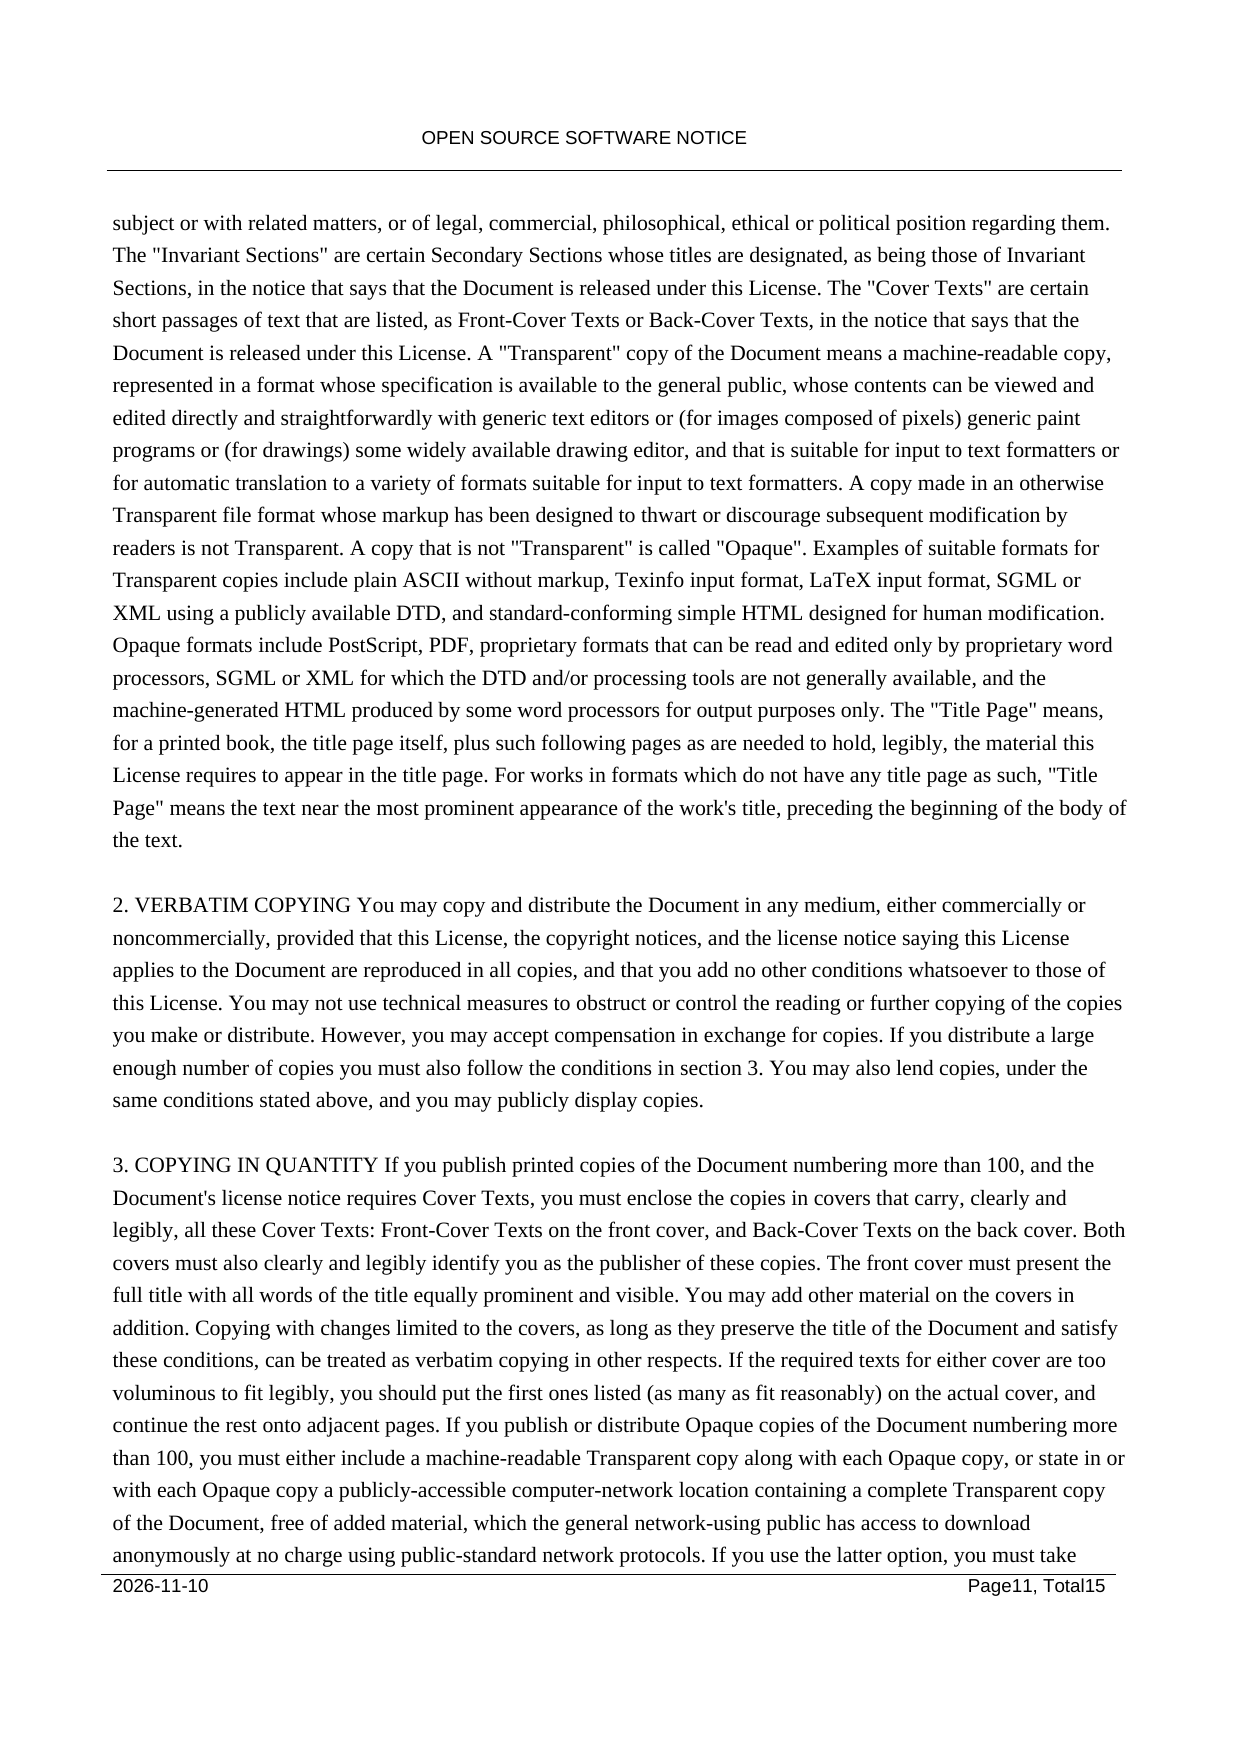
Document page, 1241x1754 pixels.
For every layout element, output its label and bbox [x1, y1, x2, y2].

text [112, 206, 1128, 1571]
